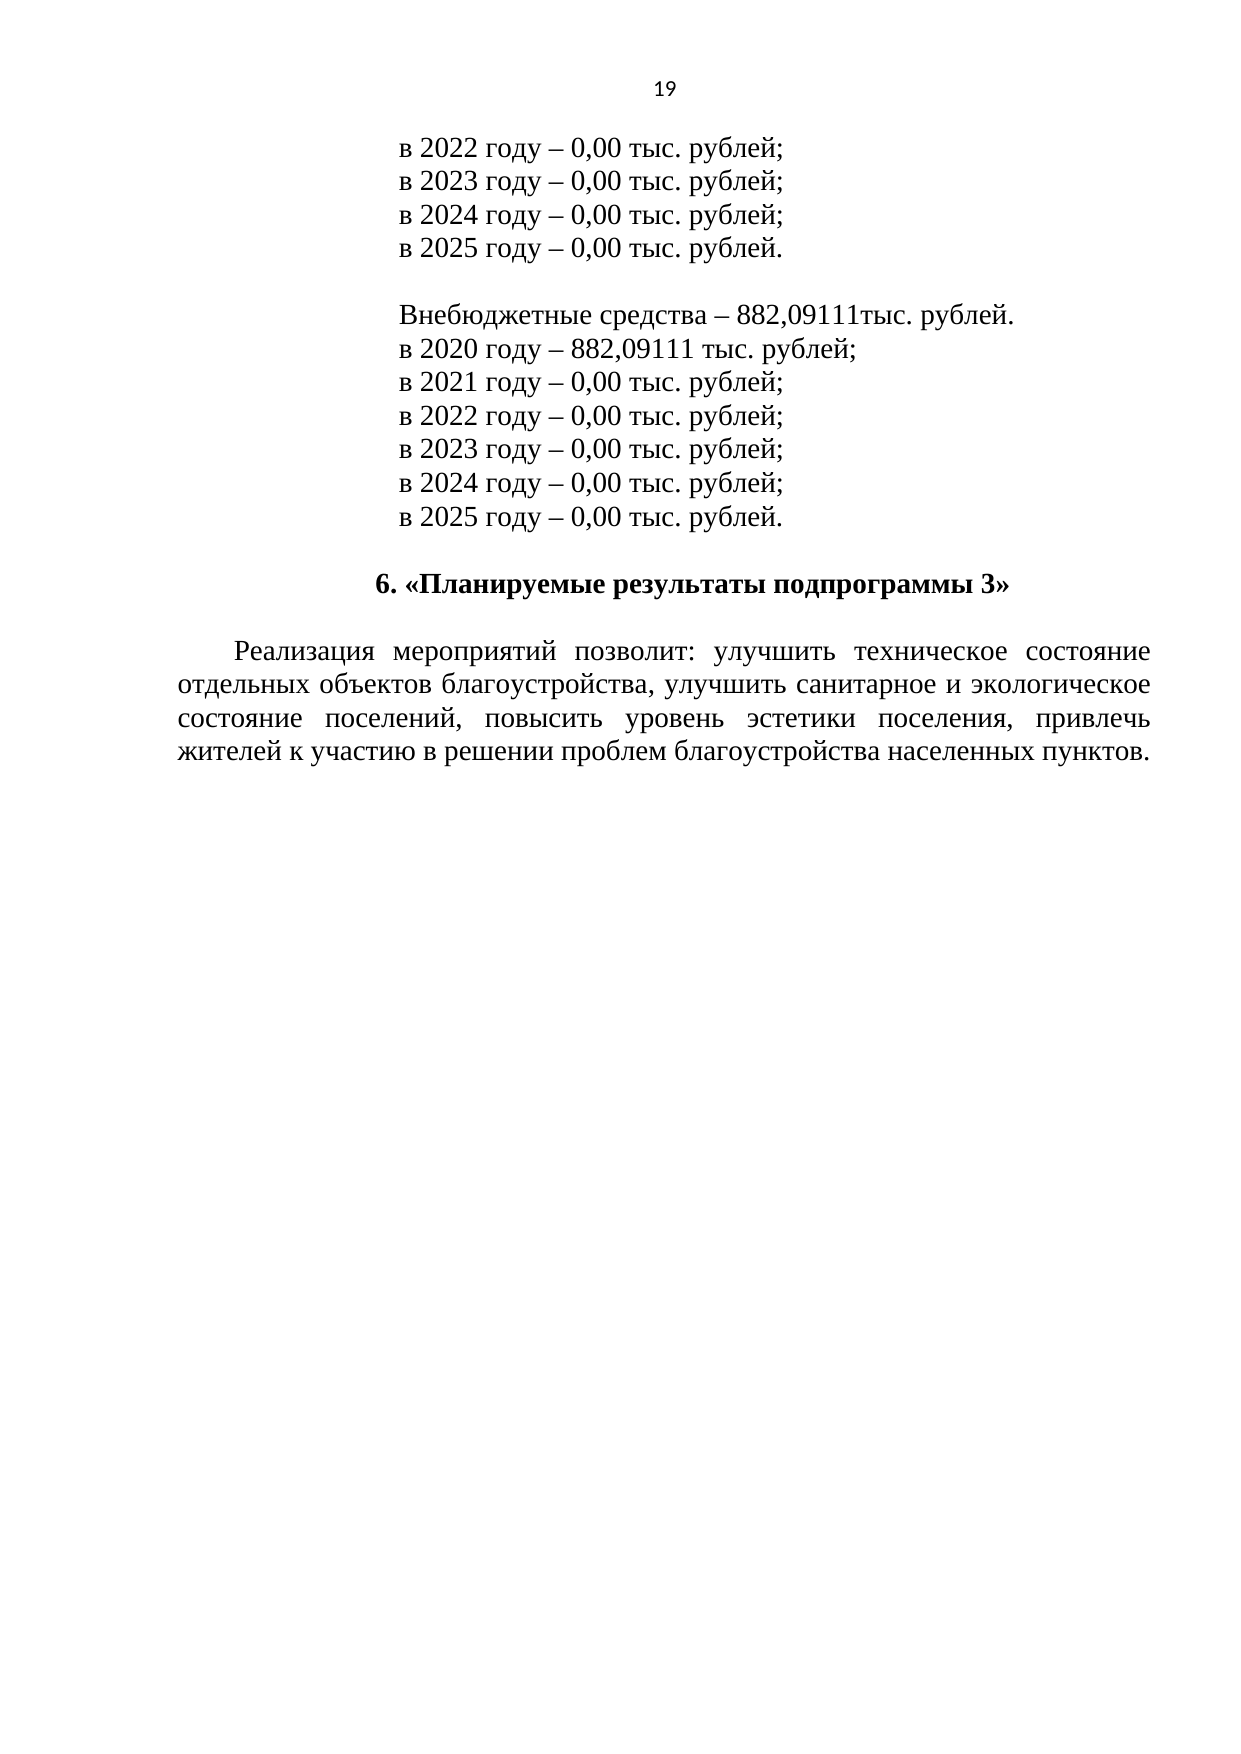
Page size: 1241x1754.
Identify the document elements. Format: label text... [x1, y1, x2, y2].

text в 2021 году – 0,00 тыс. рублей; [177, 364, 1152, 398]
text в 2023 году – 0,00 тыс. рублей; [177, 432, 1152, 465]
text в 2022 году – 0,00 тыс. рублей; [177, 398, 1152, 432]
text Реализация мероприятий позволит: улучшить техническое состояние отдельных объектов благоустройства, улучшить санитарное и экологическое состояние поселений, повысить уровень эстетики поселения, привлечь жителей к участию в решении проблем благоустройства населенных пунктов. [177, 633, 1152, 767]
text в 2025 году – 0,00 тыс. рублей. [177, 499, 1152, 532]
text Внебюджетные средства – 882,09111тыс. рублей. [177, 297, 1152, 331]
text в 2025 году – 0,00 тыс. рублей. [177, 230, 1152, 264]
text в 2024 году – 0,00 тыс. рублей; [177, 465, 1152, 499]
text 6. «Планируемые результаты подпрограммы 3» [177, 566, 1152, 599]
text в 2022 году – 0,00 тыс. рублей; [177, 130, 1152, 163]
text в 2020 году – 882,09111 тыс. рублей; [177, 331, 1152, 364]
text в 2024 году – 0,00 тыс. рублей; [177, 197, 1152, 230]
text в 2023 году – 0,00 тыс. рублей; [177, 163, 1152, 197]
